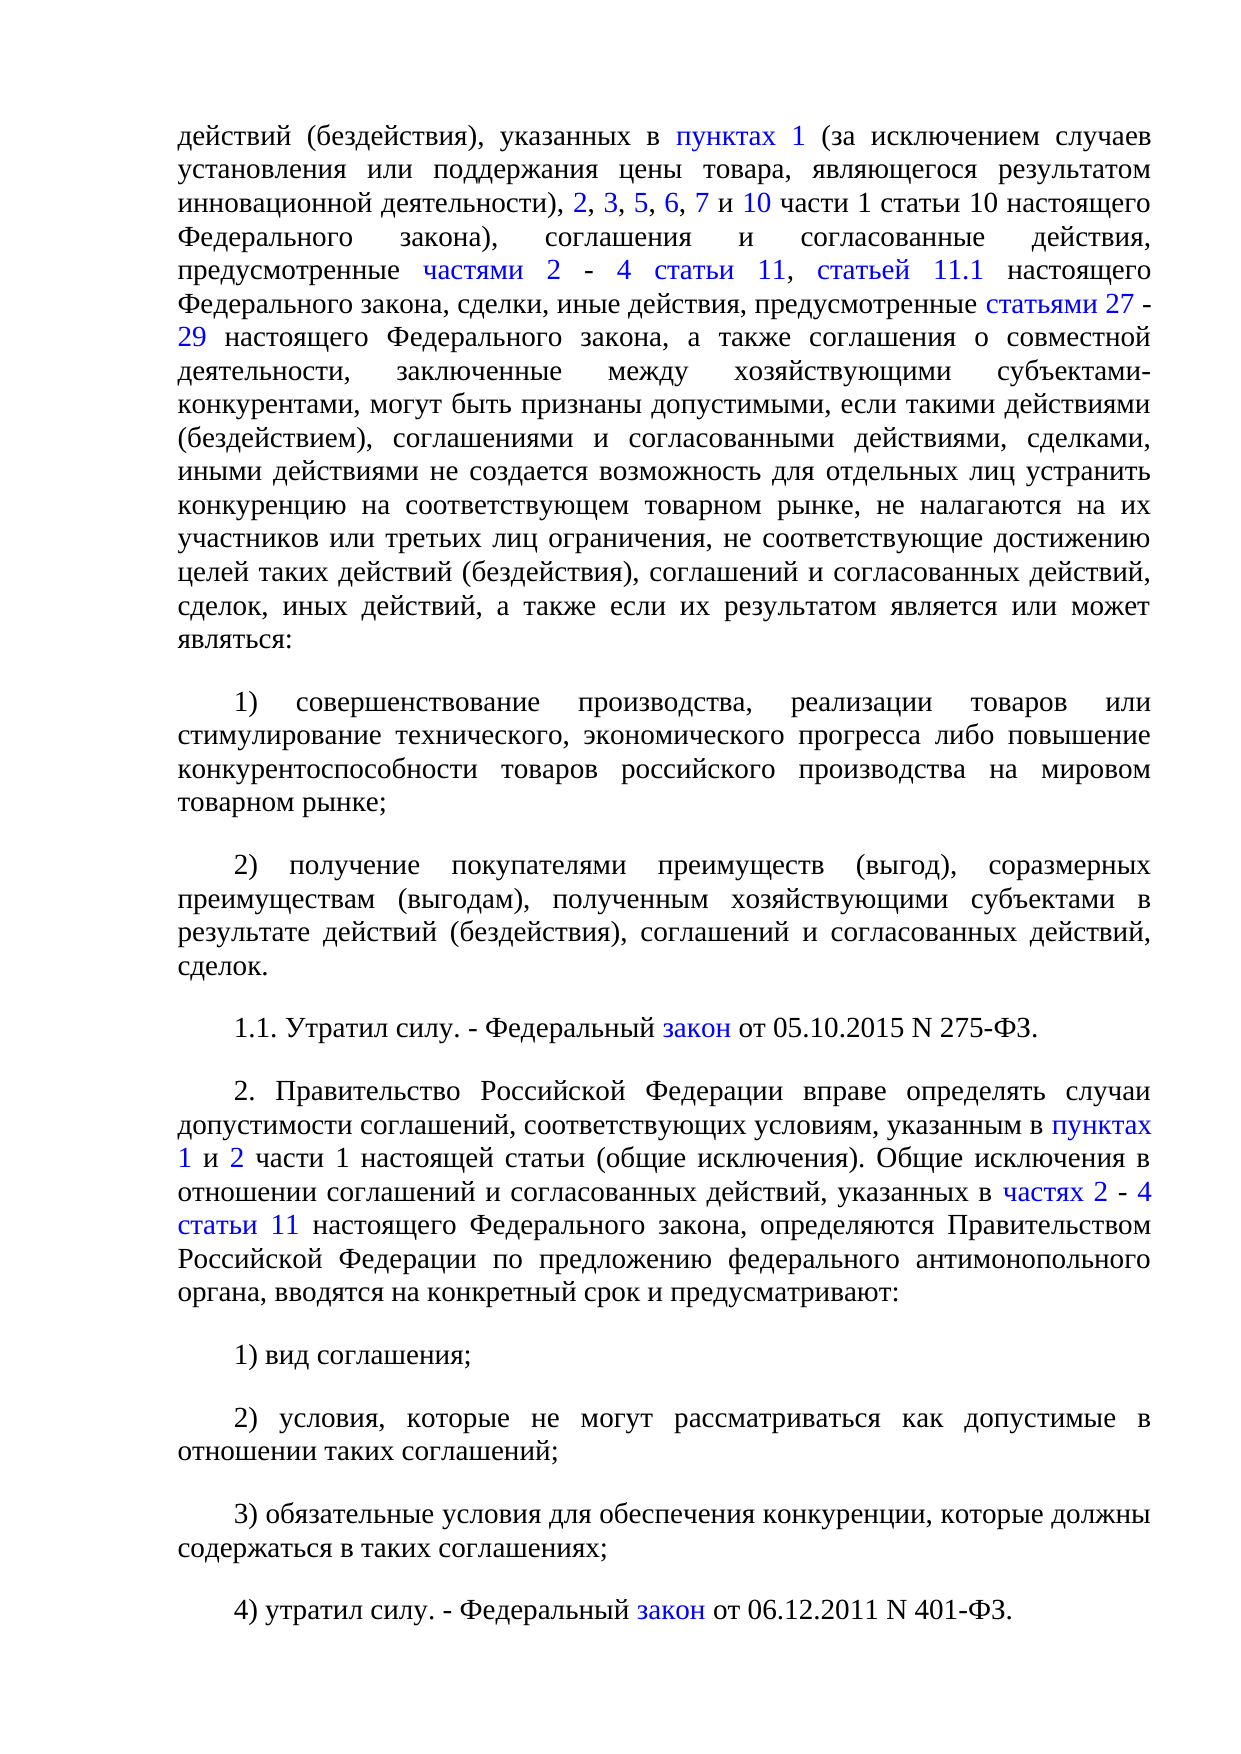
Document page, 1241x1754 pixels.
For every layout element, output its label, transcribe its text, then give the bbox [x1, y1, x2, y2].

text 2. Правительство Российской Федерации вправе определять случаи допустимости соглашений, соответствующих условиям, указанным в пунктах 1 и 2 части 1 настоящей статьи (общие исключения). Общие исключения в отношении соглашений и согласованных действий, указанных в частях 2 - 4 статьи 11 настоящего Федерального закона, определяются Правительством Российской Федерации по предложению федерального антимонопольного органа, вводятся на конкретный срок и предусматривают: [177, 1073, 1152, 1308]
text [177, 118, 1152, 655]
text 1.1. Утратил силу. - Федеральный закон от 05.10.2015 N 275-ФЗ. [177, 1011, 1152, 1044]
text 4) утратил силу. - Федеральный закон от 06.12.2011 N 401-ФЗ. [177, 1592, 1152, 1626]
text 2) условия, которые не могут рассматриваться как допустимые в отношении таких соглашений; [177, 1400, 1152, 1467]
text 3) обязательные условия для обеспечения конкуренции, которые должны содержаться в таких соглашениях; [177, 1496, 1152, 1563]
text 1) вид соглашения; [177, 1337, 1152, 1371]
text 1) совершенствование производства, реализации товаров или стимулирование технического, экономического прогресса либо повышение конкурентоспособности товаров российского производства на мировом товарном рынке; [177, 684, 1152, 818]
text 2) получение покупателями преимуществ (выгод), соразмерных преимуществам (выгодам), полученным хозяйствующими субъектами в результате действий (бездействия), соглашений и согласованных действий, сделок. [177, 847, 1152, 981]
